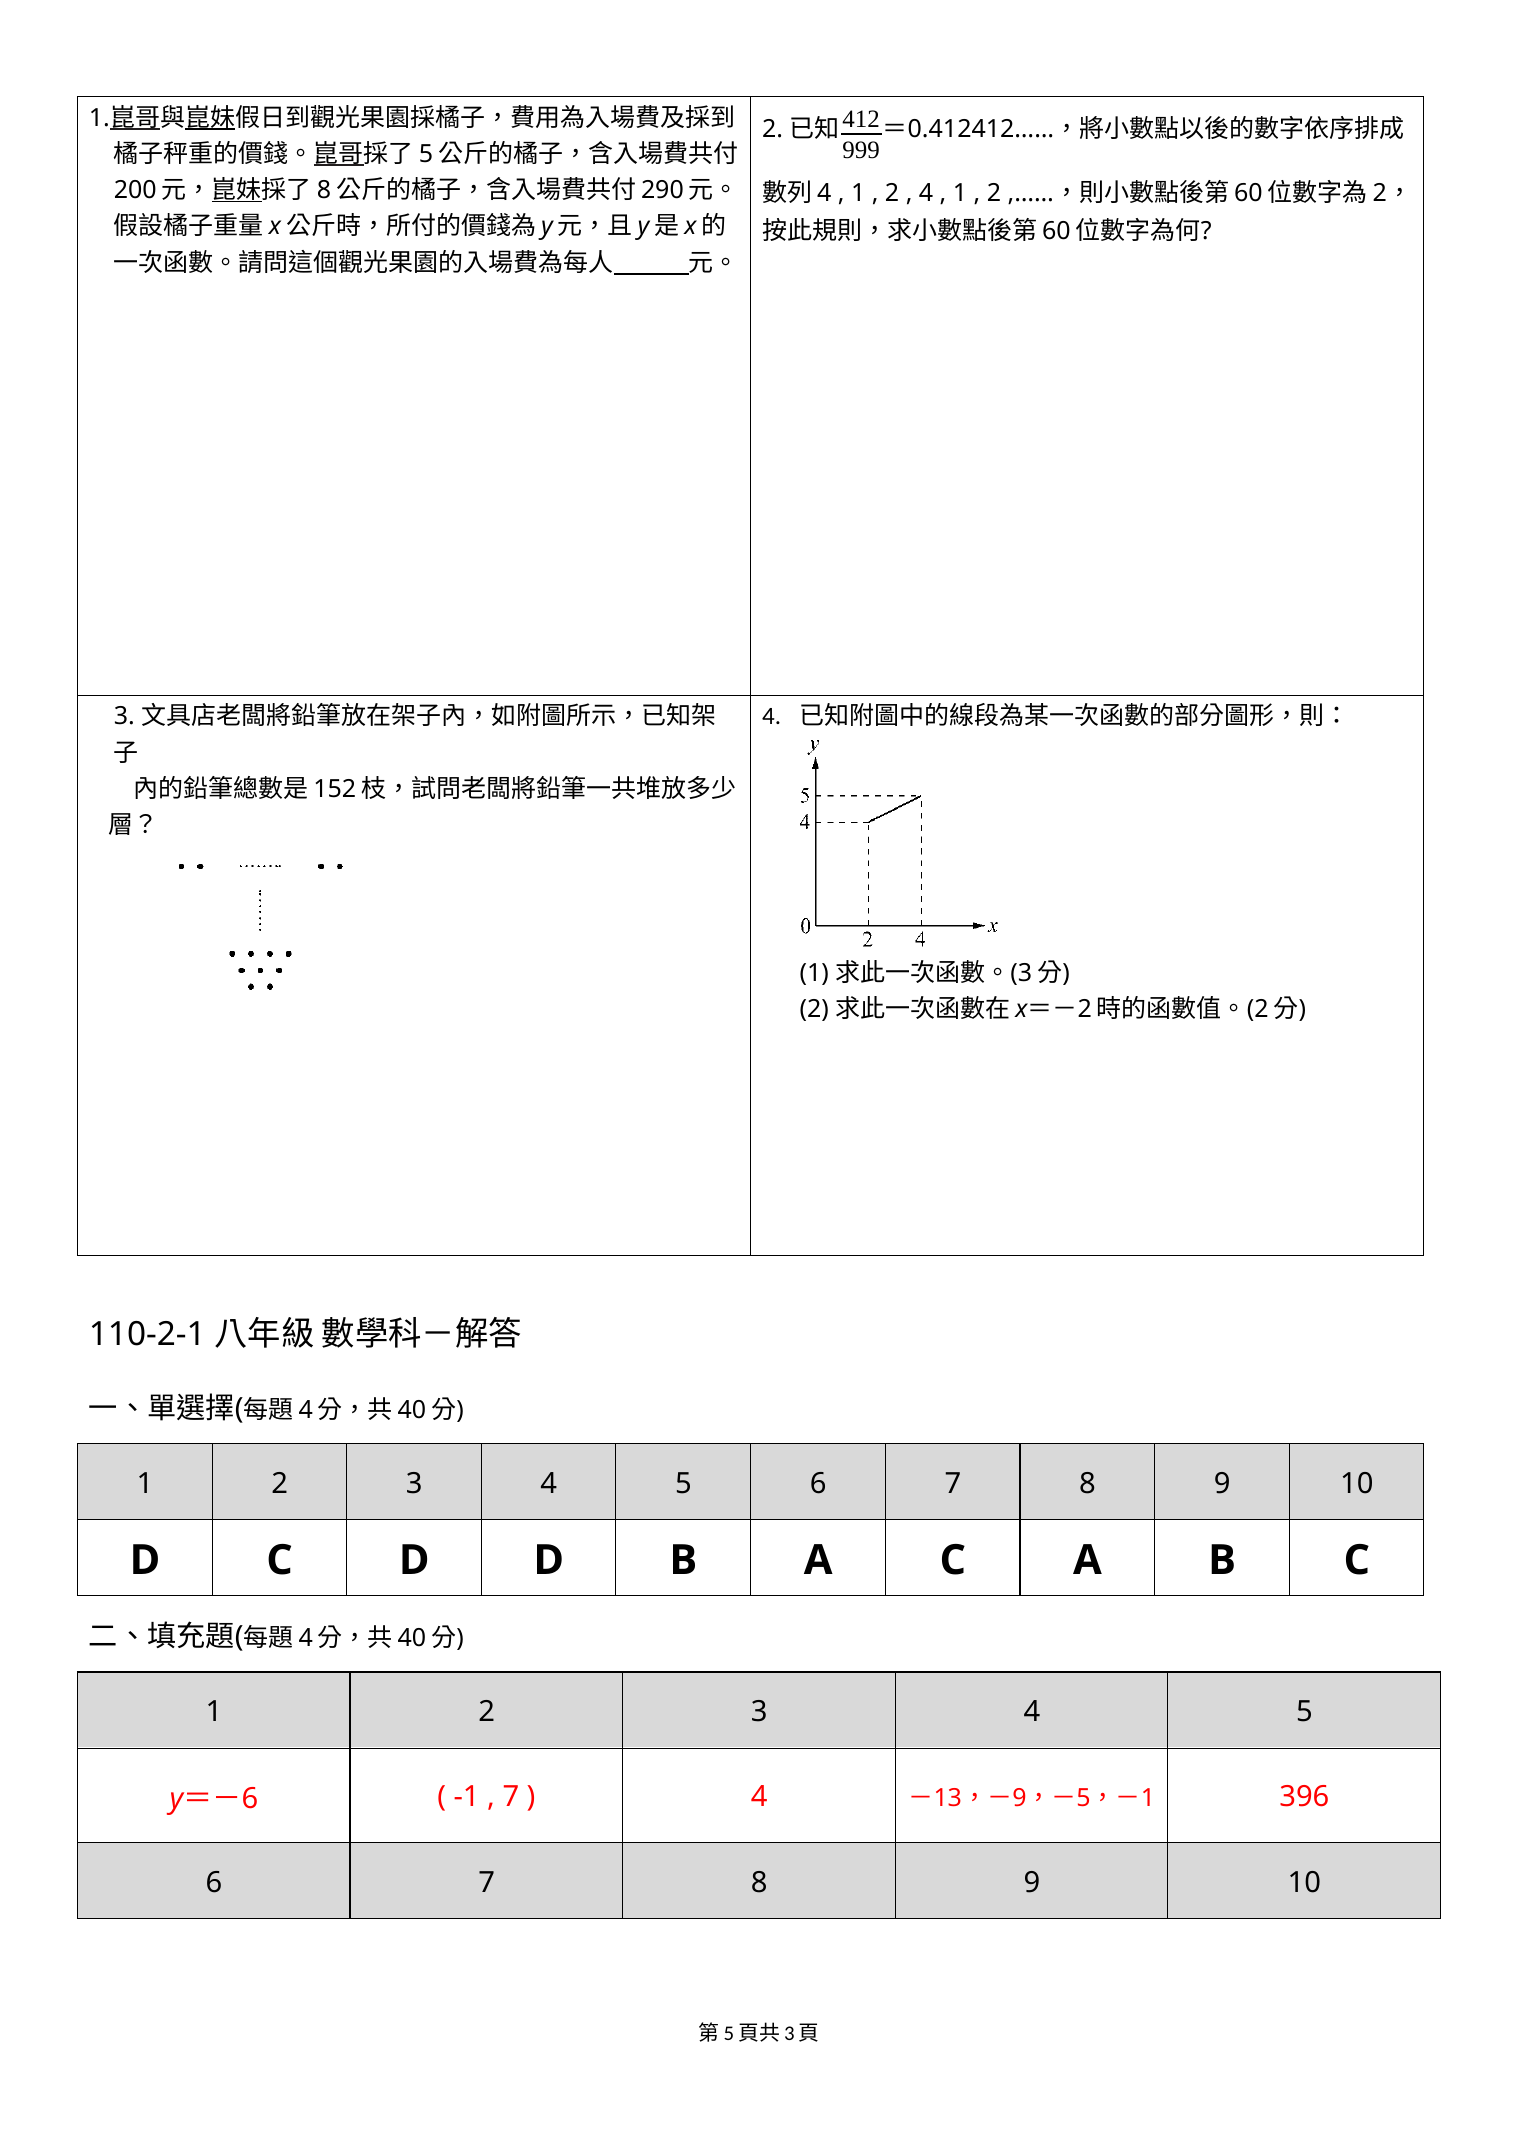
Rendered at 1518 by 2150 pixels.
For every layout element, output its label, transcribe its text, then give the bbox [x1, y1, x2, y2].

text 110-2-1 八年級 數學科－解答 [89, 1293, 1429, 1368]
table_header 8 [1021, 1444, 1154, 1519]
table_cell D [78, 1520, 212, 1595]
table_header 10 [1290, 1444, 1423, 1519]
table_cell A [751, 1520, 885, 1595]
table_header 5 [616, 1444, 750, 1519]
table_cell D [482, 1520, 615, 1595]
table_cell ( -1 , 7 ) [351, 1749, 622, 1842]
table_header 6 [751, 1444, 885, 1519]
table_cell B [1155, 1520, 1289, 1595]
table_header 4 [896, 1673, 1167, 1747]
table_cell A [1021, 1520, 1154, 1595]
table_header 2 [351, 1673, 622, 1747]
table_cell 3. 文具店老闆將鉛筆放在架子內，如附圖所示，已知架子 內的鉛筆總數是152枝，試問老闆將鉛筆一共堆放多少 層？ [78, 696, 750, 1255]
table_header 2. 已知＝0.412412……，將小數點以後的數字依序排成數列4 , 1 , 2 , 4 , 1 , 2 ,……，則小數點後第60位數字為2，按此規則，求小數點後第60位數字為何? [751, 97, 1423, 695]
table_cell －13，－9，－5，－1 [896, 1749, 1167, 1842]
table_cell C [213, 1520, 346, 1595]
table_header 1 [78, 1673, 349, 1747]
table_header 3 [623, 1673, 895, 1747]
table_header 1 [78, 1444, 212, 1519]
table_header 7 [886, 1444, 1019, 1519]
table_cell C [886, 1520, 1019, 1595]
table_cell 6 [78, 1843, 349, 1918]
table_header 1.崑哥與崑妹假日到觀光果園採橘子，費用為入場費及採到橘子秤重的價錢。崑哥採了5公斤的橘子，含入場費共付200元，崑妹採了8公斤的橘子，含入場費共付290元。假設橘子重量x公斤時，所付的價錢為y元，且y是x的一次函數。請問這個觀光果園的入場費為每人 元。 [78, 97, 750, 695]
text 一、單選擇(每題4分，共40分) [89, 1368, 1429, 1443]
table_cell C [1290, 1520, 1423, 1595]
text 二、填充題(每題4分，共40分) [89, 1596, 1429, 1671]
table_header 4 [482, 1444, 615, 1519]
table_cell 7 [351, 1843, 622, 1918]
table_cell y＝－6 [78, 1749, 349, 1842]
table_header 3 [347, 1444, 481, 1519]
table_header 2 [213, 1444, 346, 1519]
table_header 5 [1168, 1673, 1440, 1747]
table_cell 9 [896, 1843, 1167, 1918]
table_cell 已知附圖中的線段為某一次函數的部分圖形，則： (1) 求此一次函數。(3分) (2) 求此一次函數在x＝－2時的函數值。(2分) [751, 696, 1423, 1255]
table_cell 396 [1168, 1749, 1440, 1842]
table_cell B [616, 1520, 750, 1595]
table_cell 8 [623, 1843, 895, 1918]
table_cell 4 [623, 1749, 895, 1842]
table_header 9 [1155, 1444, 1289, 1519]
table_cell D [347, 1520, 481, 1595]
table_cell 10 [1168, 1843, 1440, 1918]
